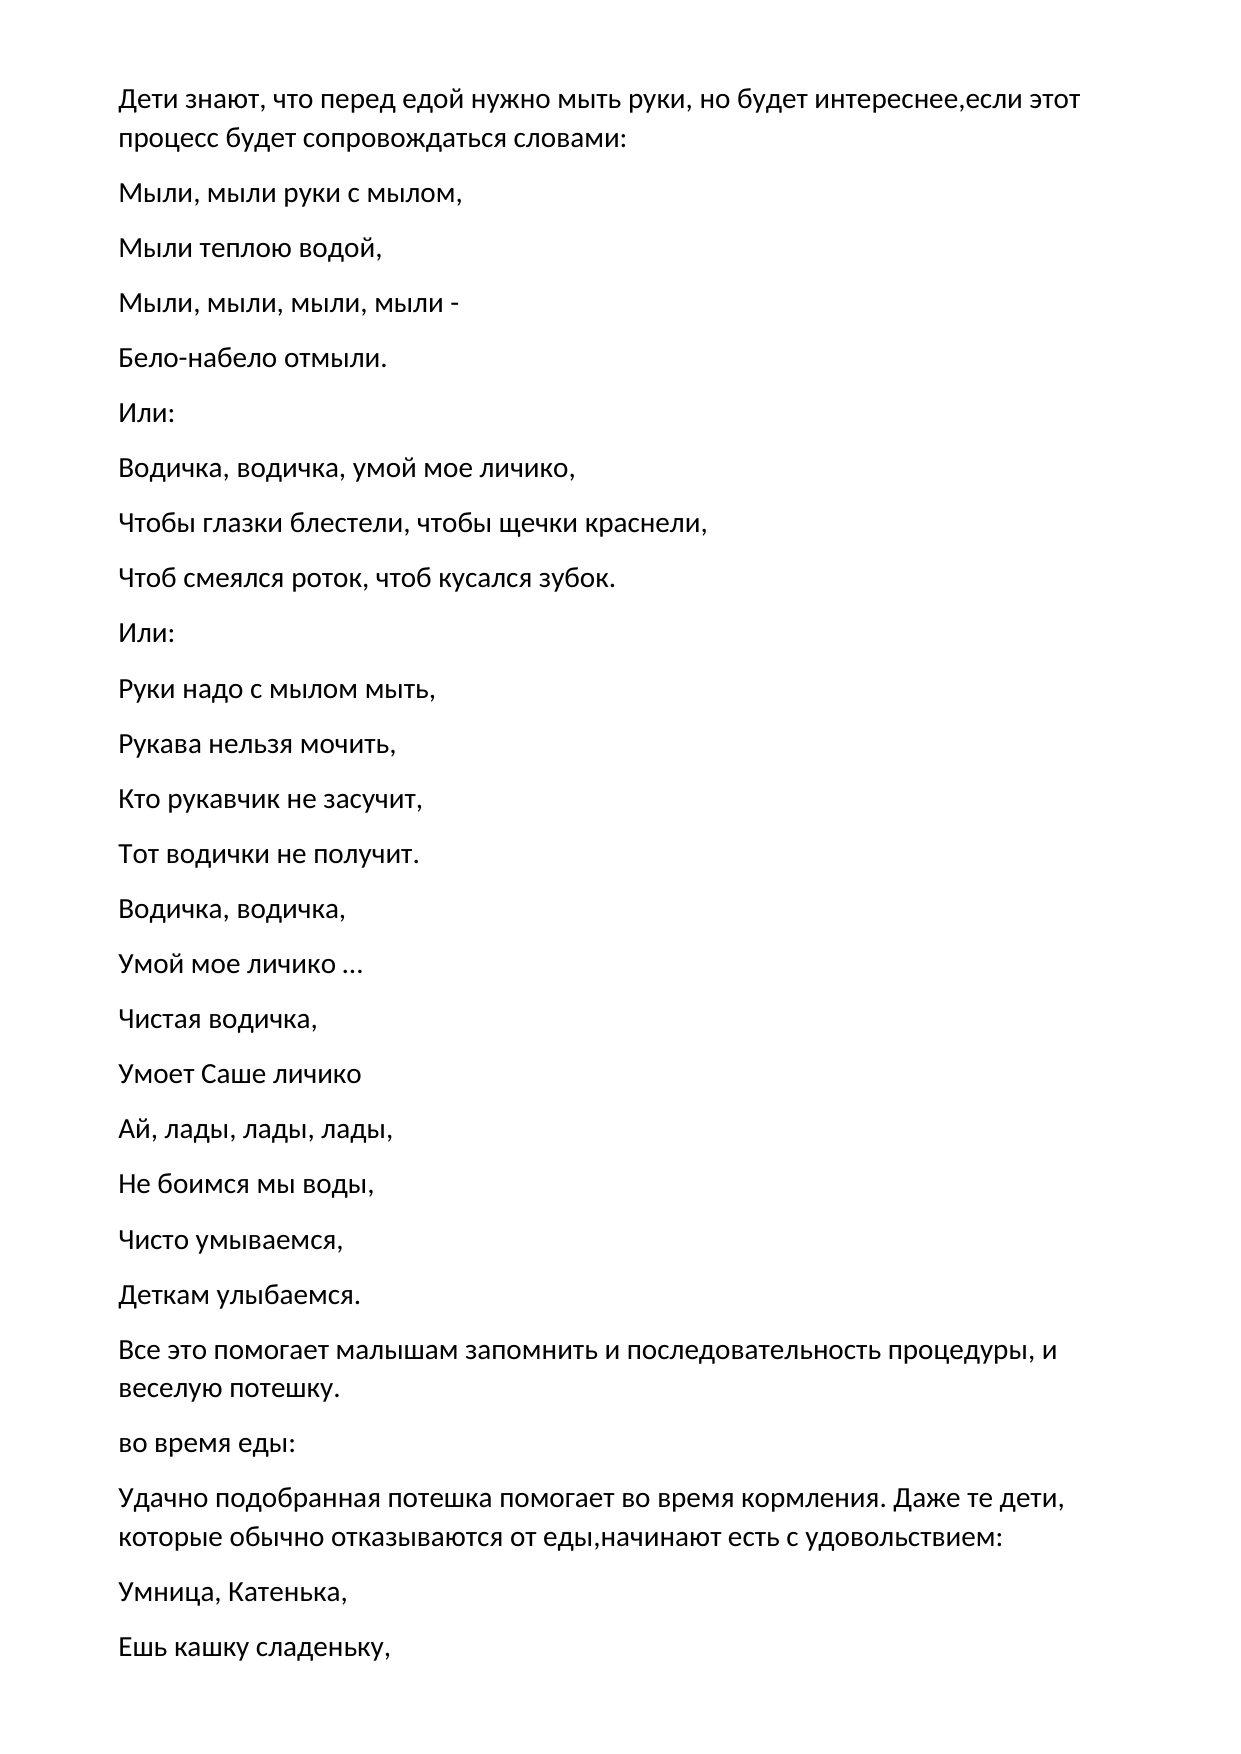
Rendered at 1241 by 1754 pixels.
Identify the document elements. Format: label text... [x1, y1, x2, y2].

text Умоет Саше личико [118, 1055, 1122, 1091]
text Водичка, водичка, умой мое личико, [118, 449, 1122, 485]
text Деткам улыбаемся. [118, 1276, 1122, 1311]
text Кто рукавчик не засучит, [118, 780, 1122, 816]
text Чистая водичка, [118, 1000, 1122, 1036]
text Дети знают, что перед едой нужно мыть руки, но будет интереснее,если этот процесс будет сопровождаться словами: [118, 80, 1122, 154]
text Чтоб смеялся роток, чтоб кусался зубок. [118, 559, 1122, 595]
text Бело-набело отмыли. [118, 339, 1122, 375]
text Рукава нельзя мочить, [118, 725, 1122, 760]
text Ай, лады, лады, лады, [118, 1111, 1122, 1146]
text Ешь кашку сладеньку, [118, 1628, 1122, 1664]
text Удачно подобранная потешка помогает во время кормления. Даже те дети, которые обычно отказываются от еды,начинают есть с удовольствием: [118, 1479, 1122, 1554]
text Чисто умываемся, [118, 1221, 1122, 1256]
text Мыли теплою водой, [118, 229, 1122, 264]
text Умой мое личико … [118, 945, 1122, 981]
text Или: [118, 614, 1122, 650]
text Тот водички не получит. [118, 835, 1122, 871]
text Все это помогает малышам запомнить и последовательность процедуры, и веселую потешку. [118, 1331, 1122, 1405]
text Руки надо с мылом мыть, [118, 670, 1122, 705]
text Чтобы глазки блестели, чтобы щечки краснели, [118, 504, 1122, 540]
text Мыли, мыли, мыли, мыли - [118, 284, 1122, 319]
text Умница, Катенька, [118, 1573, 1122, 1609]
text Водичка, водичка, [118, 890, 1122, 926]
text Или: [118, 394, 1122, 430]
text Не боимся мы воды, [118, 1166, 1122, 1201]
text во время еды: [118, 1424, 1122, 1460]
text Мыли, мыли руки с мылом, [118, 174, 1122, 209]
